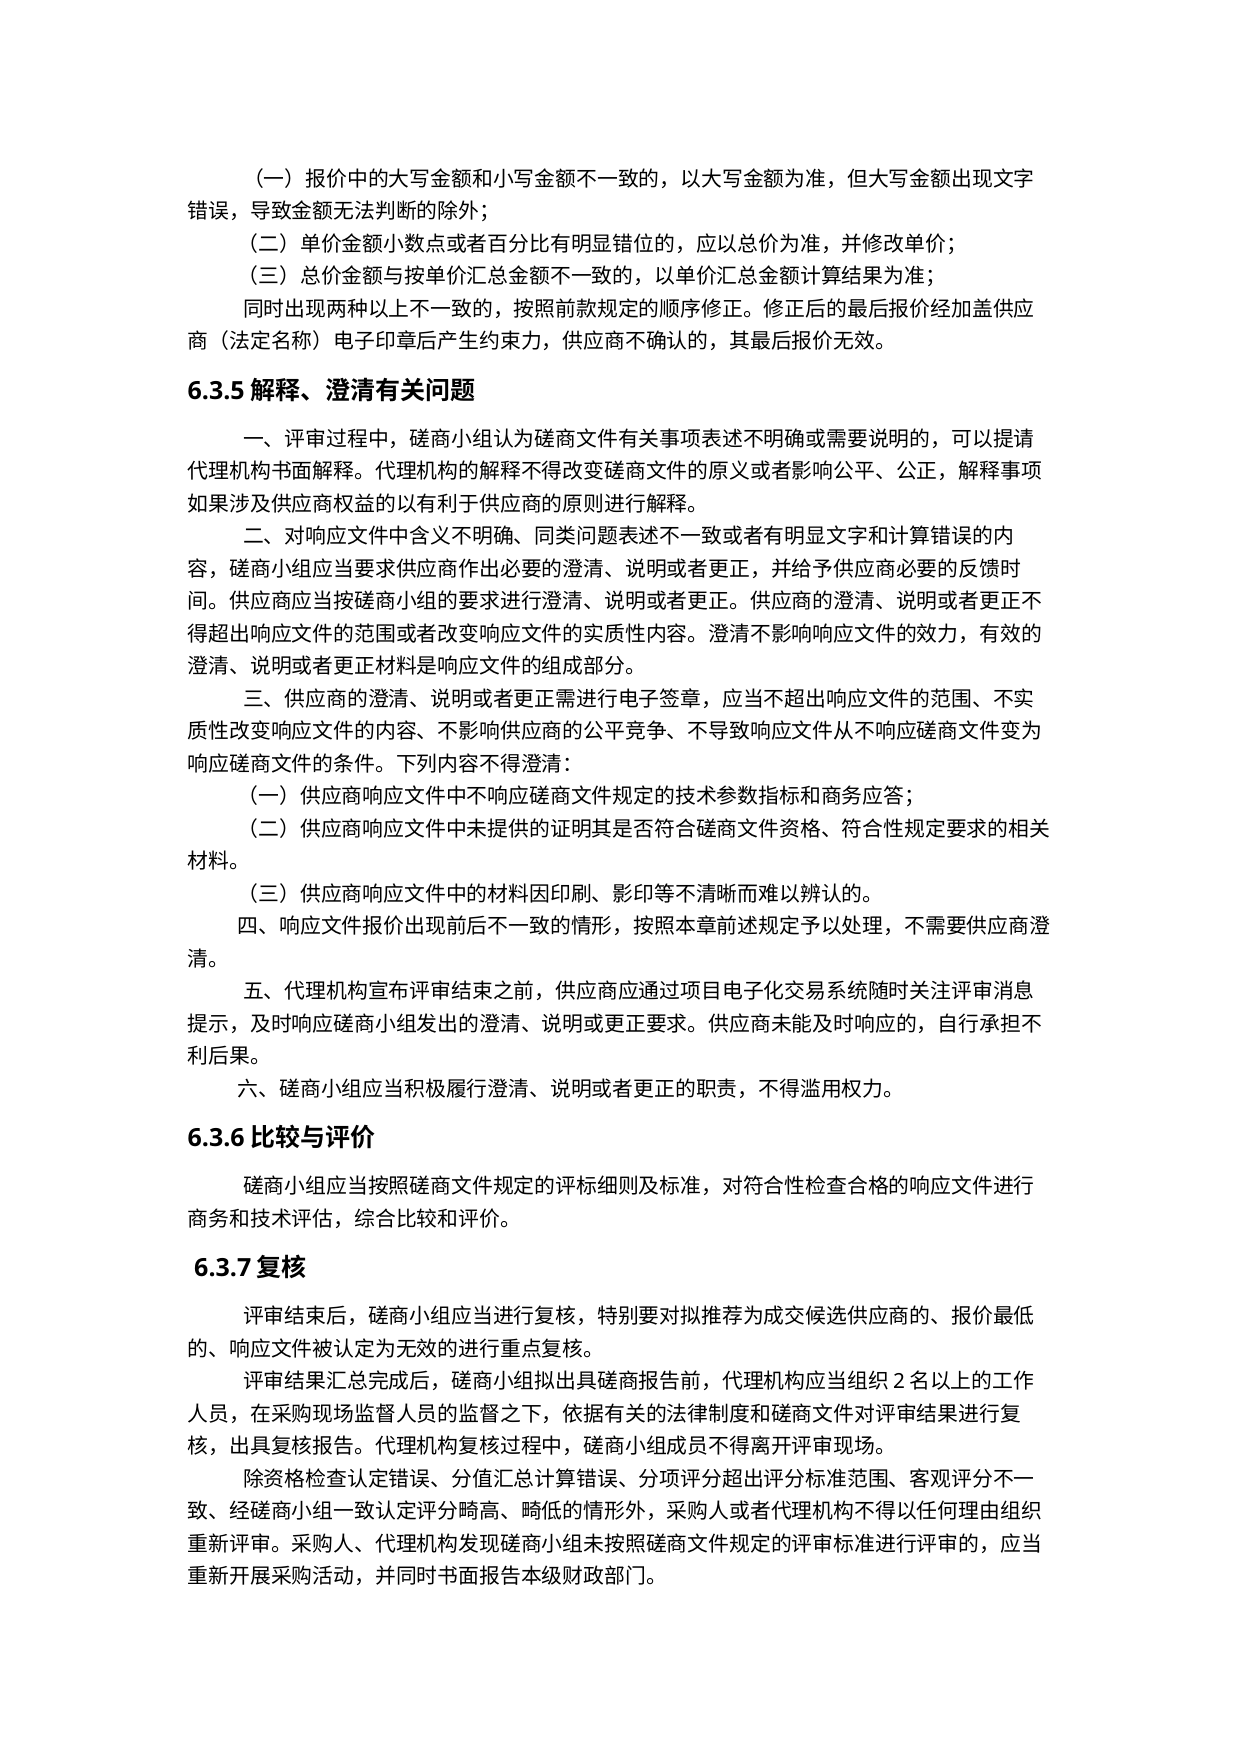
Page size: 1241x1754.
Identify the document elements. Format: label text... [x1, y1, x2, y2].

text 六、磋商小组应当积极履行澄清、说明或者更正的职责，不得滥用权力。 [187, 1072, 1053, 1104]
text 6.3.7复核 [187, 1234, 1053, 1299]
text 除资格检查认定错误、分值汇总计算错误、分项评分超出评分标准范围、客观评分不一致、经磋商小组一致认定评分畸高、畸低的情形外，采购人或者代理机构不得以任何理由组织重新评审。采购人、代理机构发现磋商小组未按照磋商文件规定的评审标准进行评审的，应当重新开展采购活动，并同时书面报告本级财政部门。 [187, 1462, 1053, 1592]
text 磋商小组应当按照磋商文件规定的评标细则及标准，对符合性检查合格的响应文件进行商务和技术评估，综合比较和评价。 [187, 1169, 1053, 1234]
text 同时出现两种以上不一致的，按照前款规定的顺序修正。修正后的最后报价经加盖供应商（法定名称）电子印章后产生约束力，供应商不确认的，其最后报价无效。 [187, 292, 1053, 357]
text 评审结束后，磋商小组应当进行复核，特别要对拟推荐为成交候选供应商的、报价最低的、响应文件被认定为无效的进行重点复核。 [187, 1299, 1053, 1364]
text 三、供应商的澄清、说明或者更正需进行电子签章，应当不超出响应文件的范围、不实质性改变响应文件的内容、不影响供应商的公平竞争、不导致响应文件从不响应磋商文件变为响应磋商文件的条件。下列内容不得澄清： [187, 682, 1053, 779]
text （一）报价中的大写金额和小写金额不一致的，以大写金额为准，但大写金额出现文字错误，导致金额无法判断的除外； [187, 162, 1053, 227]
text （三）总价金额与按单价汇总金额不一致的，以单价汇总金额计算结果为准； [187, 259, 1053, 292]
text （三）供应商响应文件中的材料因印刷、影印等不清晰而难以辨认的。 [187, 877, 1053, 909]
text 6.3.6比较与评价 [187, 1104, 1053, 1169]
text 评审结果汇总完成后，磋商小组拟出具磋商报告前，代理机构应当组织2名以上的工作人员，在采购现场监督人员的监督之下，依据有关的法律制度和磋商文件对评审结果进行复核，出具复核报告。代理机构复核过程中，磋商小组成员不得离开评审现场。 [187, 1364, 1053, 1462]
text 6.3.5解释、澄清有关问题 [187, 357, 1053, 422]
text 四、响应文件报价出现前后不一致的情形，按照本章前述规定予以处理，不需要供应商澄清。 [187, 909, 1053, 974]
text 五、代理机构宣布评审结束之前，供应商应通过项目电子化交易系统随时关注评审消息提示，及时响应磋商小组发出的澄清、说明或更正要求。供应商未能及时响应的，自行承担不利后果。 [187, 974, 1053, 1072]
text （二）供应商响应文件中未提供的证明其是否符合磋商文件资格、符合性规定要求的相关材料。 [187, 812, 1053, 877]
text 二、对响应文件中含义不明确、同类问题表述不一致或者有明显文字和计算错误的内容，磋商小组应当要求供应商作出必要的澄清、说明或者更正，并给予供应商必要的反馈时间。供应商应当按磋商小组的要求进行澄清、说明或者更正。供应商的澄清、说明或者更正不得超出响应文件的范围或者改变响应文件的实质性内容。澄清不影响响应文件的效力，有效的澄清、说明或者更正材料是响应文件的组成部分。 [187, 519, 1053, 682]
text （一）供应商响应文件中不响应磋商文件规定的技术参数指标和商务应答； [187, 779, 1053, 812]
text 一、评审过程中，磋商小组认为磋商文件有关事项表述不明确或需要说明的，可以提请代理机构书面解释。代理机构的解释不得改变磋商文件的原义或者影响公平、公正，解释事项如果涉及供应商权益的以有利于供应商的原则进行解释。 [187, 422, 1053, 519]
text （二）单价金额小数点或者百分比有明显错位的，应以总价为准，并修改单价； [187, 227, 1053, 259]
